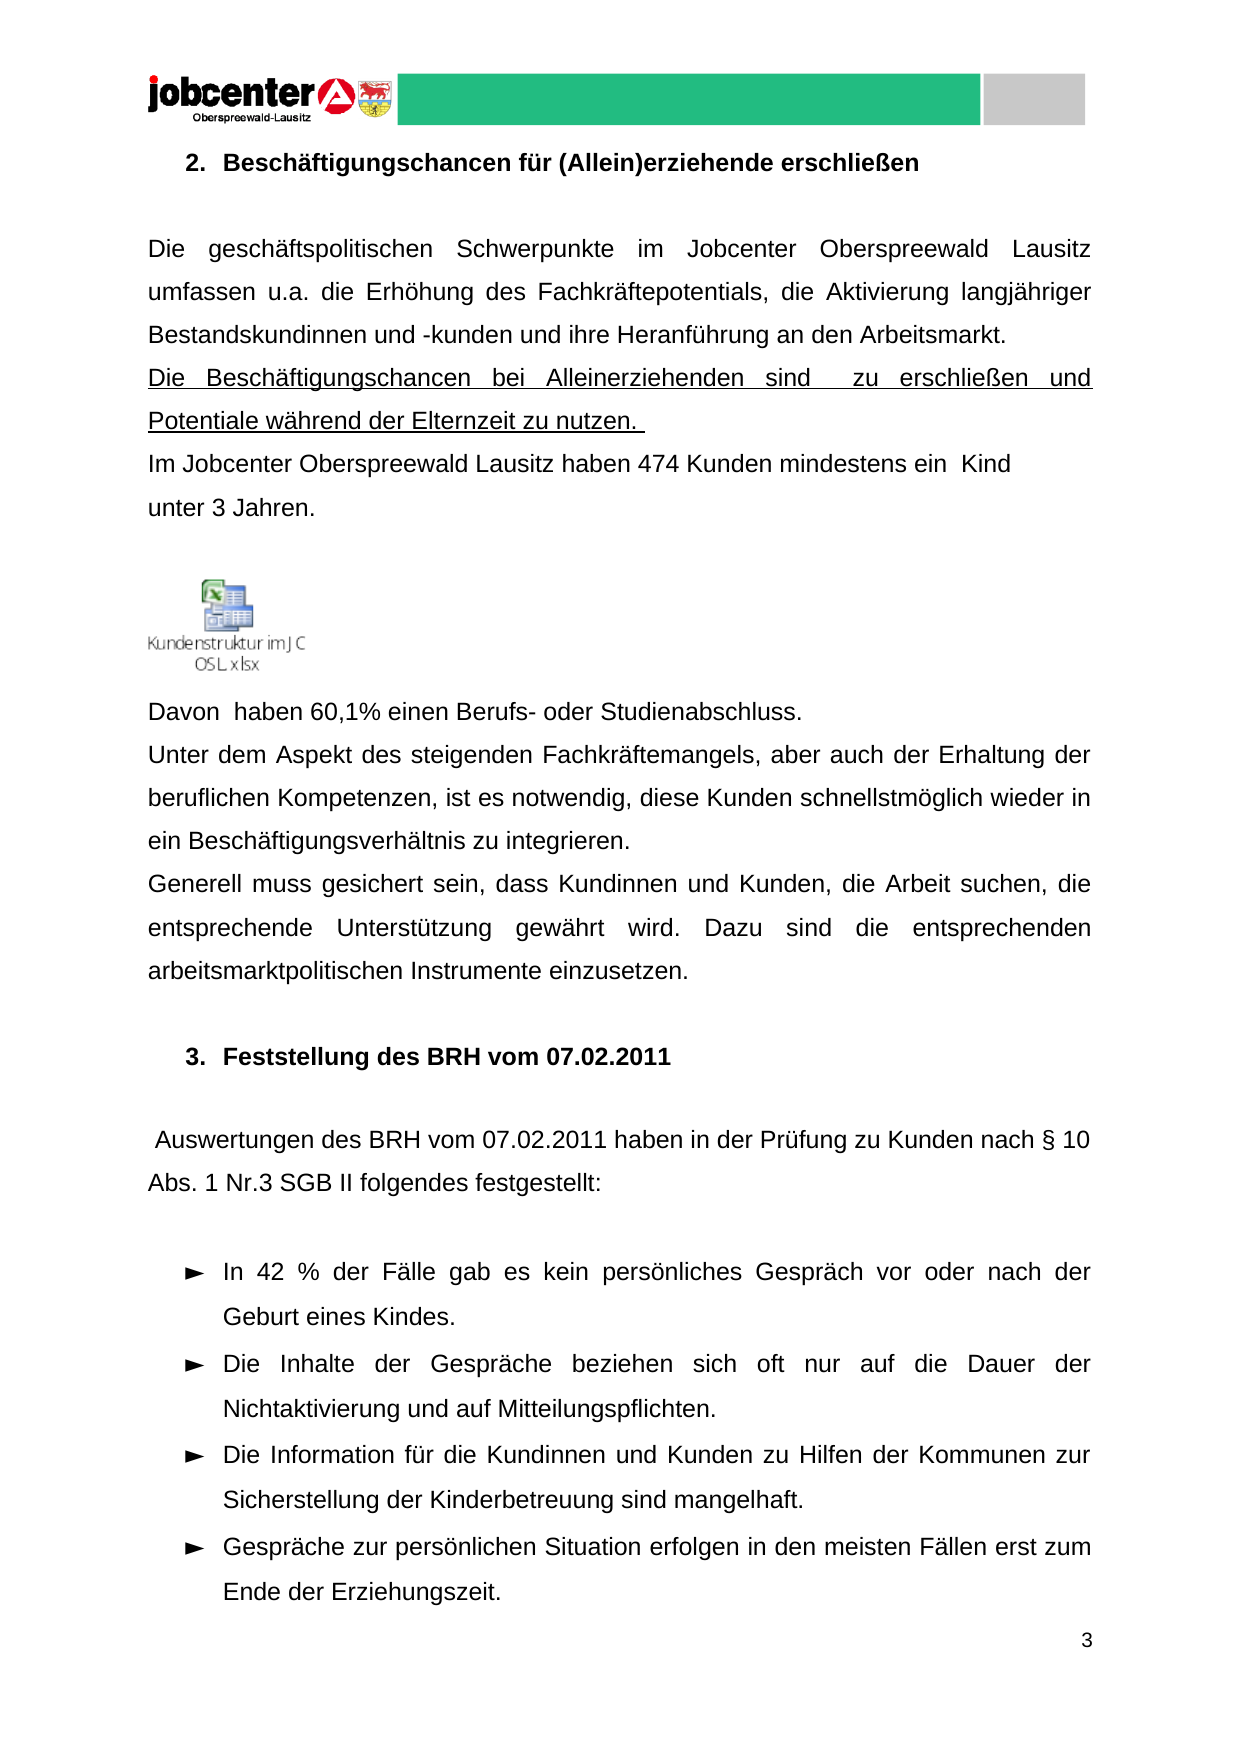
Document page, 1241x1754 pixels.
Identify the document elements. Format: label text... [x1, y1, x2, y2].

text Die geschäftspolitischen Schwerpunkte im Jobcenter Oberspreewald Lausitz umfassen u.a. die Erhöhung des Fachkräftepotentials, die Aktivierung langjähriger Bestandskundinnen und -kunden und ihre Heranführung an den Arbeitsmarkt. [148, 234, 1093, 349]
list In 42 % der Fälle gab es kein persönliches Gespräch vor oder nach der Geburt eines Kindes. [185, 1254, 1093, 1331]
text unter 3 Jahren. [148, 493, 1093, 521]
text Im Jobcenter Oberspreewald Lausitz haben 474 Kunden mindestens ein Kind [148, 449, 1093, 478]
text Die Beschäftigungschancen bei Alleinerziehenden sind zu erschließen und Potentiale während der Elternzeit zu nutzen. [148, 363, 1093, 388]
list Die Inhalte der Gespräche beziehen sich oft nur auf die Dauer der Nichtaktivierung und auf Mitteilungspflichten. [185, 1346, 1093, 1423]
picture [147, 75, 395, 126]
list Feststellung des BRH vom 07.02.2011 [185, 1042, 1093, 1071]
text Die Beschäftigungschancen bei Alleinerziehenden sind zu erschließen und Potentiale während der Elternzeit zu nutzen. [148, 389, 1093, 435]
list Die Information für die Kundinnen und Kunden zu Hilfen der Kommunen zur Sicherstellung der Kinderbetreuung sind mangelhaft. [185, 1437, 1093, 1514]
list Beschäftigungschancen für (Allein)erziehende erschließen [185, 148, 1093, 176]
text Auswertungen des BRH vom 07.02.2011 haben in der Prüfung zu Kunden nach § 10 Abs. 1 Nr.3 SGB II folgendes festgestellt: [148, 1124, 1093, 1196]
text Davon haben 60,1% einen Berufs- oder Studienabschluss. [148, 697, 1093, 726]
text Unter dem Aspekt des steigenden Fachkräftemangels, aber auch der Erhaltung der beruflichen Kompetenzen, ist es notwendig, diese Kunden schnellstmöglich wieder in ein Beschäftigungsverhältnis zu integrieren. [148, 740, 1093, 855]
list Gespräche zur persönlichen Situation erfolgen in den meisten Fällen erst zum Ende der Erziehungszeit. [185, 1529, 1093, 1606]
text Generell muss gesichert sein, dass Kundinnen und Kunden, die Arbeit suchen, die entsprechende Unterstützung gewährt wird. Dazu sind die entsprechenden arbeitsmarktpolitischen Instrumente einzusetzen. [148, 869, 1093, 984]
